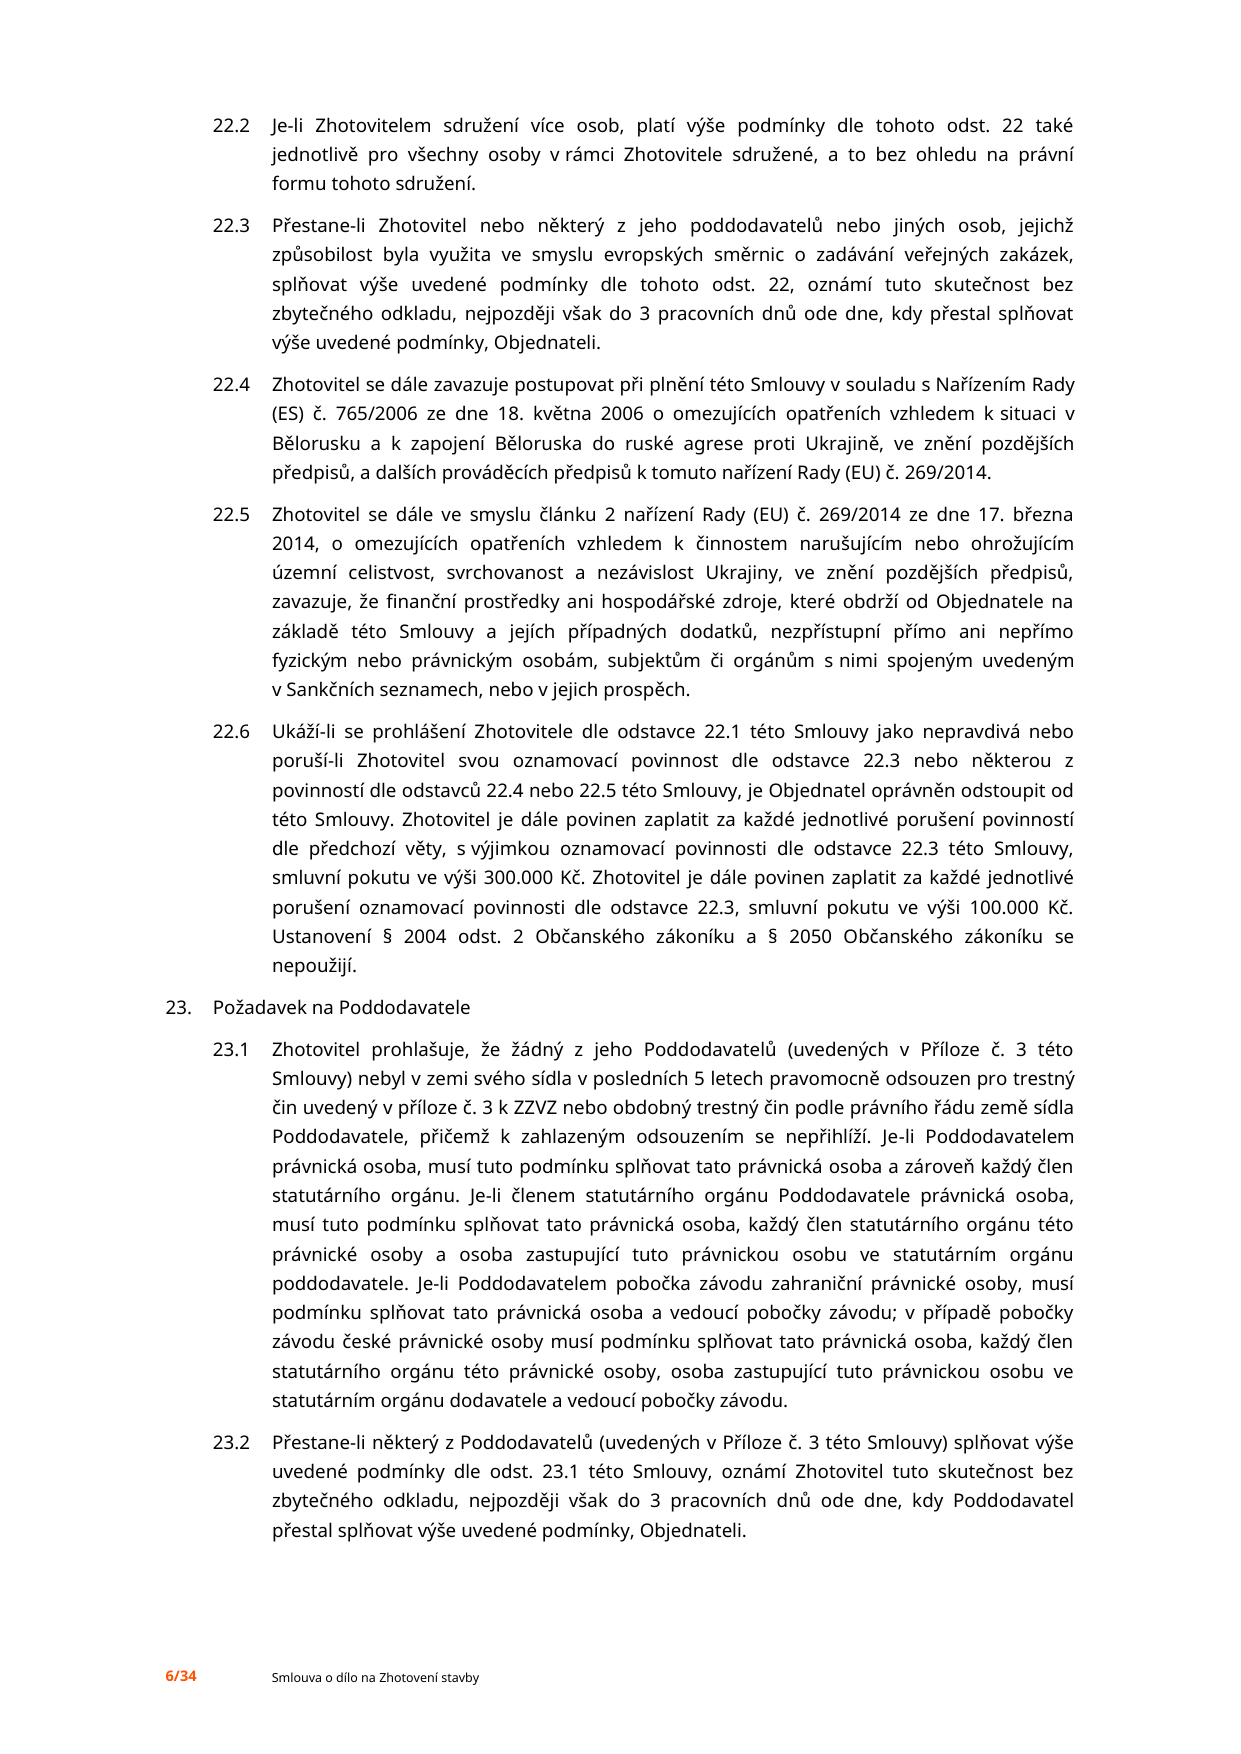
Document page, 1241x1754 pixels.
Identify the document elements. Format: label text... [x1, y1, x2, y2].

text Zhotovitel prohlašuje, že žádný z jeho Poddodavatelů (uvedených v Příloze č. 3 této Smlouvy) nebyl v zemi svého sídla v posledních 5 letech pravomocně odsouzen pro trestný čin uvedený v příloze č. 3 k ZZVZ nebo obdobný trestný čin podle právního řádu země sídla Poddodavatele, přičemž k zahlazeným odsouzením se nepřihlíží. Je-li Poddodavatelem právnická osoba, musí tuto podmínku splňovat tato právnická osoba a zároveň každý člen statutárního orgánu. Je-li členem statutárního orgánu Poddodavatele právnická osoba, musí tuto podmínku splňovat tato právnická osoba, každý člen statutárního orgánu této právnické osoby a osoba zastupující tuto právnickou osobu ve statutárním orgánu poddodavatele. Je-li Poddodavatelem pobočka závodu zahraniční právnické osoby, musí podmínku splňovat tato právnická osoba a vedoucí pobočky závodu; v případě pobočky závodu české právnické osoby musí podmínku splňovat tato právnická osoba, každý člen statutárního orgánu této právnické osoby, osoba zastupující tuto právnickou osobu ve statutárním orgánu dodavatele a vedoucí pobočky závodu. [213, 1036, 1075, 1413]
text Zhotovitel se dále ve smyslu článku 2 nařízení Rady (EU) č. 269/2014 ze dne 17. března 2014, o omezujících opatřeních vzhledem k činnostem narušujícím nebo ohrožujícím územní celistvost, svrchovanost a nezávislost Ukrajiny, ve znění pozdějších předpisů, zavazuje, že finanční prostředky ani hospodářské zdroje, které obdrží od Objednatele na základě této Smlouvy a jejích případných dodatků, nezpřístupní přímo ani nepřímo fyzickým nebo právnickým osobám, subjektům či orgánům s nimi spojeným uvedeným v Sankčních seznamech, nebo v jejich prospěch. [213, 501, 1075, 702]
text Je-li Zhotovitelem sdružení více osob, platí výše podmínky dle tohoto odst. 22 také jednotlivě pro všechny osoby v rámci Zhotovitele sdružené, a to bez ohledu na právní formu tohoto sdružení. [213, 112, 1075, 196]
text Přestane-li Zhotovitel nebo některý z jeho poddodavatelů nebo jiných osob, jejichž způsobilost byla využita ve smyslu evropských směrnic o zadávání veřejných zakázek, splňovat výše uvedené podmínky dle tohoto odst. 22, oznámí tuto skutečnost bez zbytečného odkladu, nejpozději však do 3 pracovních dnů ode dne, kdy přestal splňovat výše uvedené podmínky, Objednateli. [213, 212, 1075, 355]
text Přestane-li některý z Poddodavatelů (uvedených v Příloze č. 3 této Smlouvy) splňovat výše uvedené podmínky dle odst. 23.1 této Smlouvy, oznámí Zhotovitel tuto skutečnost bez zbytečného odkladu, nejpozději však do 3 pracovních dnů ode dne, kdy Poddodavatel přestal splňovat výše uvedené podmínky, Objednateli. [213, 1429, 1075, 1542]
text Zhotovitel se dále zavazuje postupovat při plnění této Smlouvy v souladu s Nařízením Rady (ES) č. 765/2006 ze dne 18. května 2006 o omezujících opatřeních vzhledem k situaci v Bělorusku a k zapojení Běloruska do ruské agrese proti Ukrajině, ve znění pozdějších předpisů, a dalších prováděcích předpisů k tomuto nařízení Rady (EU) č. 269/2014. [213, 371, 1075, 485]
text Ukáží-li se prohlášení Zhotovitele dle odstavce 22.1 této Smlouvy jako nepravdivá nebo poruší-li Zhotovitel svou oznamovací povinnost dle odstavce 22.3 nebo některou z povinností dle odstavců 22.4 nebo 22.5 této Smlouvy, je Objednatel oprávněn odstoupit od této Smlouvy. Zhotovitel je dále povinen zaplatit za každé jednotlivé porušení povinností dle předchozí věty, s výjimkou oznamovací povinnosti dle odstavce 22.3 této Smlouvy, smluvní pokutu ve výši 300.000 Kč. Zhotovitel je dále povinen zaplatit za každé jednotlivé porušení oznamovací povinnosti dle odstavce 22.3, smluvní pokutu ve výši 100.000 Kč. Ustanovení § 2004 odst. 2 Občanského zákoníku a § 2050 Občanského zákoníku se nepoužijí. [213, 718, 1075, 978]
text Požadavek na Poddodavatele [165, 994, 1075, 1020]
